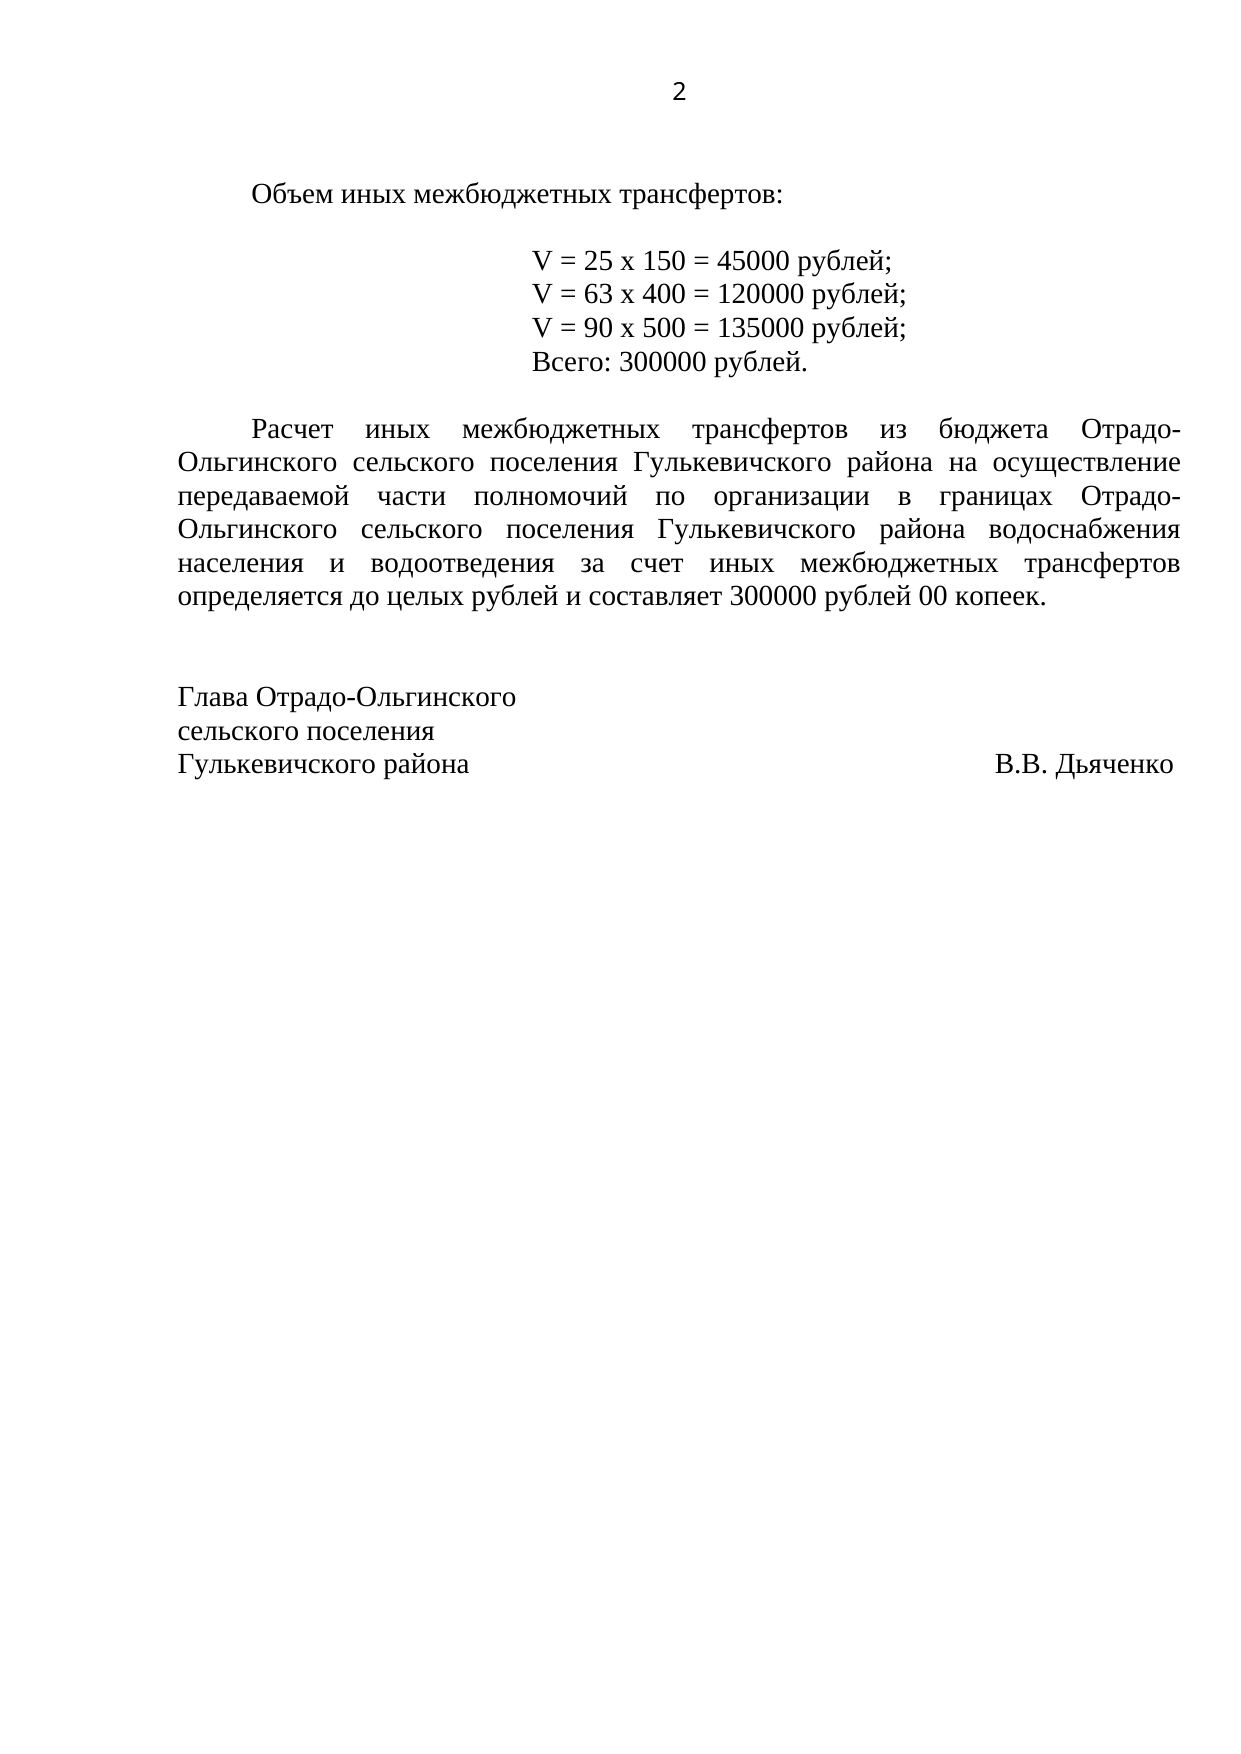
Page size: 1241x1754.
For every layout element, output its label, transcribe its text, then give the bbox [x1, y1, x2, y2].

text V = 63 x 400 = 120000 рублей; [177, 277, 1181, 310]
text сельского поселения [177, 713, 1181, 746]
text Объем иных межбюджетных трансфертов: [177, 176, 1181, 209]
text Гулькевичского района В.В. Дьяченко [177, 746, 1181, 780]
text Расчет иных межбюджетных трансфертов из бюджета Отрадо-Ольгинского сельского поселения Гулькевичского района на осуществление передаваемой части полномочий по организации в границах Отрадо-Ольгинского сельского поселения Гулькевичского района водоснабжения населения и водоотведения за счет иных межбюджетных трансфертов определяется до целых рублей и составляет 300000 рублей 00 копеек. [177, 411, 1181, 612]
text Всего: 300000 рублей. [177, 344, 1181, 377]
text V = 90 x 500 = 135000 рублей; [177, 310, 1181, 344]
text Глава Отрадо-Ольгинского [177, 679, 1181, 713]
text V = 25 x 150 = 45000 рублей; [177, 243, 1181, 277]
